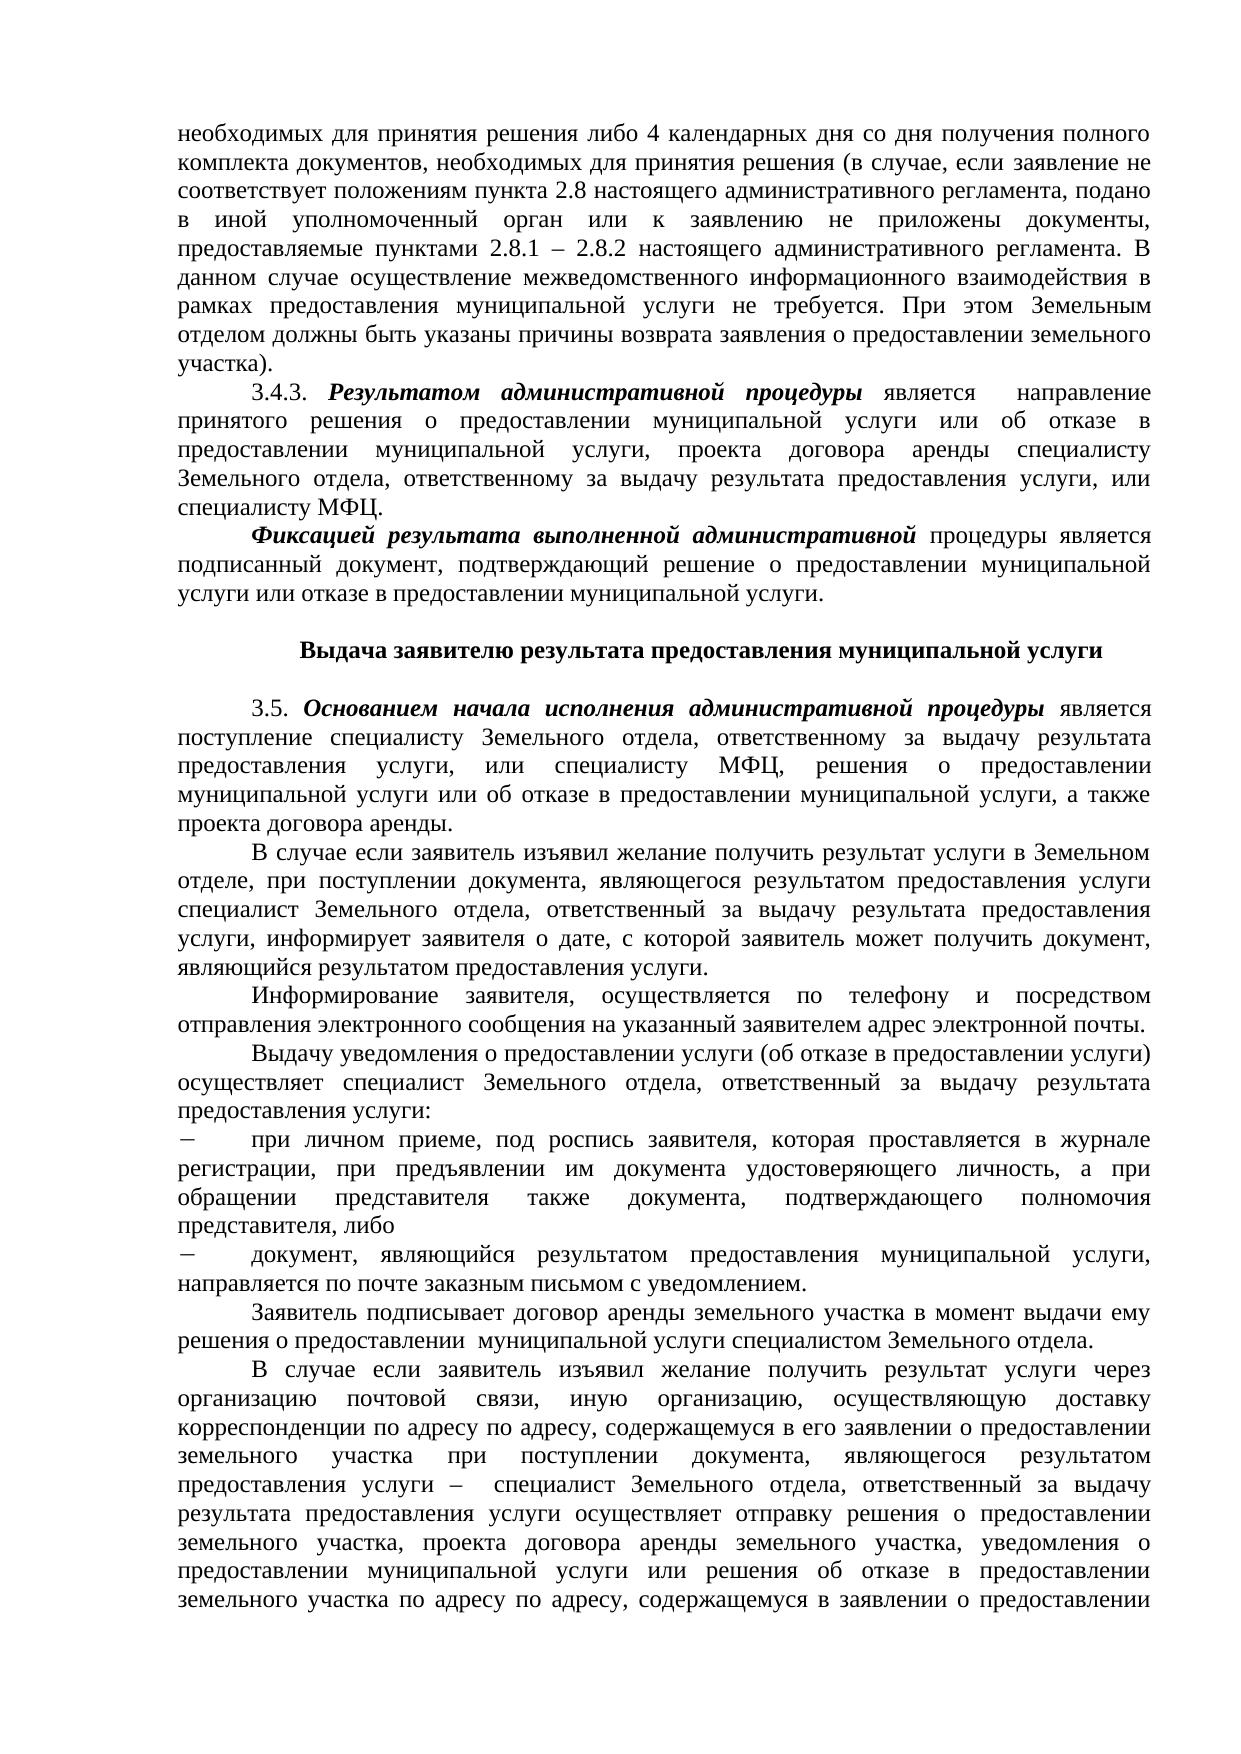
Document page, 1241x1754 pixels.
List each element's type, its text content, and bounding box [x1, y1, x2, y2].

text Заявитель подписывает договор аренды земельного участка в момент выдачи ему решения о предоставлении муниципальной услуги специалистом Земельного отдела. [177, 1297, 1152, 1354]
text Выдача заявителю результата предоставления муниципальной услуги [177, 636, 1152, 664]
text 3.5. Основанием начала исполнения административной процедуры является поступление специалисту Земельного отдела, ответственному за выдачу результата предоставления услуги, или специалисту МФЦ, решения о предоставлении муниципальной услуги или об отказе в предоставлении муниципальной услуги, а также проекта договора аренды. [177, 693, 1152, 837]
text Информирование заявителя, осуществляется по телефону и посредством отправления электронного сообщения на указанный заявителем адрес электронной почты. [177, 981, 1152, 1038]
text Выдачу уведомления о предоставлении услуги (об отказе в предоставлении услуги) осуществляет специалист Земельного отдела, ответственный за выдачу результата предоставления услуги: [177, 1038, 1152, 1124]
text Фиксацией результата выполненной административной процедуры является подписанный документ, подтверждающий решение о предоставлении муниципальной услуги или отказе в предоставлении муниципальной услуги. [177, 521, 1152, 607]
list документ, являющийся результатом предоставления муниципальной услуги, направляется по почте заказным письмом с уведомлением. [177, 1239, 1152, 1297]
text В случае если заявитель изъявил желание получить результат услуги в Земельном отделе, при поступлении документа, являющегося результатом предоставления услуги специалист Земельного отдела, ответственный за выдачу результата предоставления услуги, информирует заявителя о дате, с которой заявитель может получить документ, являющийся результатом предоставления услуги. [177, 837, 1152, 981]
text 3.4.3. Результатом административной процедуры является направление принятого решения о предоставлении муниципальной услуги или об отказе в предоставлении муниципальной услуги, проекта договора аренды специалисту Земельного отдела, ответственному за выдачу результата предоставления услуги, или специалисту МФЦ. [177, 377, 1152, 521]
list при личном приеме, под роспись заявителя, которая проставляется в журнале регистрации, при предъявлении им документа удостоверяющего личность, а при обращении представителя также документа, подтверждающего полномочия представителя, либо [177, 1124, 1152, 1239]
